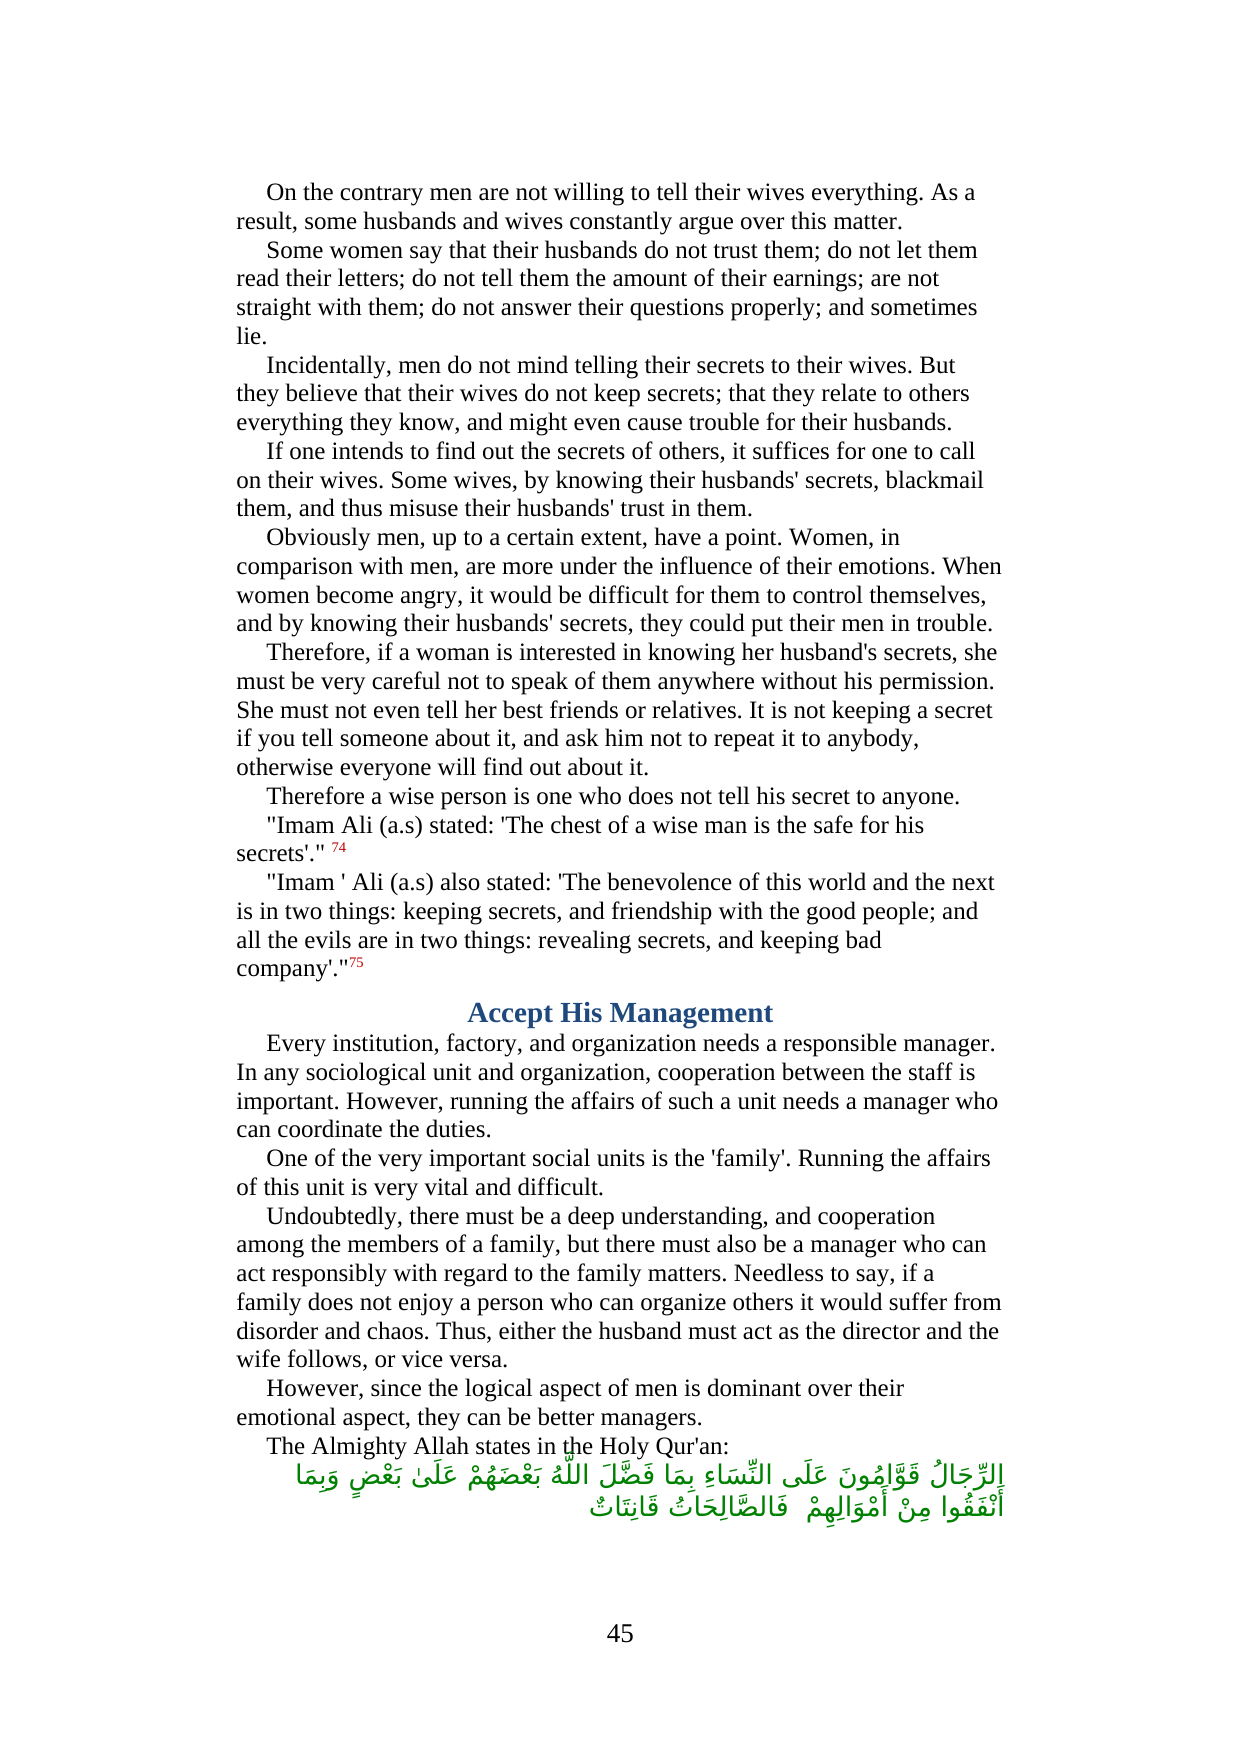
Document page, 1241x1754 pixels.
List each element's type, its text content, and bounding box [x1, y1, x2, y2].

text However, since the logical aspect of men is dominant over their emotional aspect, they can be better managers. [236, 1373, 1004, 1431]
text If one intends to find out the secrets of others, it suffices for one to call on their wives. Some wives, by knowing their husbands' secrets, blackmail them, and thus misuse their husbands' trust in them. [236, 436, 1004, 522]
text الرِّجَالُ قَوَّامُونَ عَلَى النِّسَاءِ بِمَا فَضَّلَ اللَّهُ بَعْضَهُمْ عَلَىٰ بَعْضٍ وَبِمَا أَنْفَقُوا مِنْ أَمْوَالِهِمْ فَالصَّالِحَاتُ قَانِتَاتٌ [236, 1459, 1004, 1523]
text On the contrary men are not willing to tell their wives everything. As a result, some husbands and wives constantly argue over this matter. [236, 177, 1004, 235]
text "Imam ' Ali (a.s) also stated: 'The benevolence of this world and the next is in two things: keeping secrets, and friendship with the good people; and all the evils are in two things: revealing secrets, and keeping bad company'."75 [236, 867, 1004, 982]
text The Almighty Allah states in the Holy Qur'an: [236, 1431, 1004, 1459]
text Therefore, if a woman is interested in knowing her husband's secrets, she must be very careful not to speak of them anywhere without his permission. She must not even tell her best friends or relatives. It is not keeping a secret if you tell someone about it, and ask him not to repeat it to anybody, otherwise everyone will find out about it. [236, 637, 1004, 781]
text Undoubtedly, there must be a deep understanding, and cooperation among the members of a family, but there must also be a manager who can act responsibly with regard to the family matters. Needless to say, if a family does not enjoy a person who can organize others it would suffer from disorder and chaos. Thus, either the husband must act as the director and the wife follows, or vice versa. [236, 1201, 1004, 1373]
text Incidentally, men do not mind telling their secrets to their wives. But they believe that their wives do not keep secrets; that they relate to others everything they know, and might even cause trouble for their husbands. [236, 350, 1004, 436]
text Therefore a wise person is one who does not tell his secret to anyone. [236, 781, 1004, 810]
text Every institution, factory, and organization needs a responsible manager. In any sociological unit and organization, cooperation between the staff is important. However, running the affairs of such a unit needs a manager who can coordinate the duties. [236, 1028, 1004, 1143]
text Some women say that their husbands do not trust them; do not let them read their letters; do not tell them the amount of their earnings; are not straight with them; do not answer their questions properly; and sometimes lie. [236, 235, 1004, 350]
text One of the very important social units is the 'family'. Running the affairs of this unit is very vital and difficult. [236, 1143, 1004, 1201]
text "Imam Ali (a.s) stated: 'The chest of a wise man is the safe for his secrets'." 74 [236, 810, 1004, 867]
text Obviously men, up to a certain extent, have a point. Women, in comparison with men, are more under the influence of their emotions. When women become angry, it would be difficult for them to control themselves, and by knowing their husbands' secrets, they could put their men in trouble. [236, 522, 1004, 637]
subtitle Accept His Management [236, 995, 1004, 1028]
